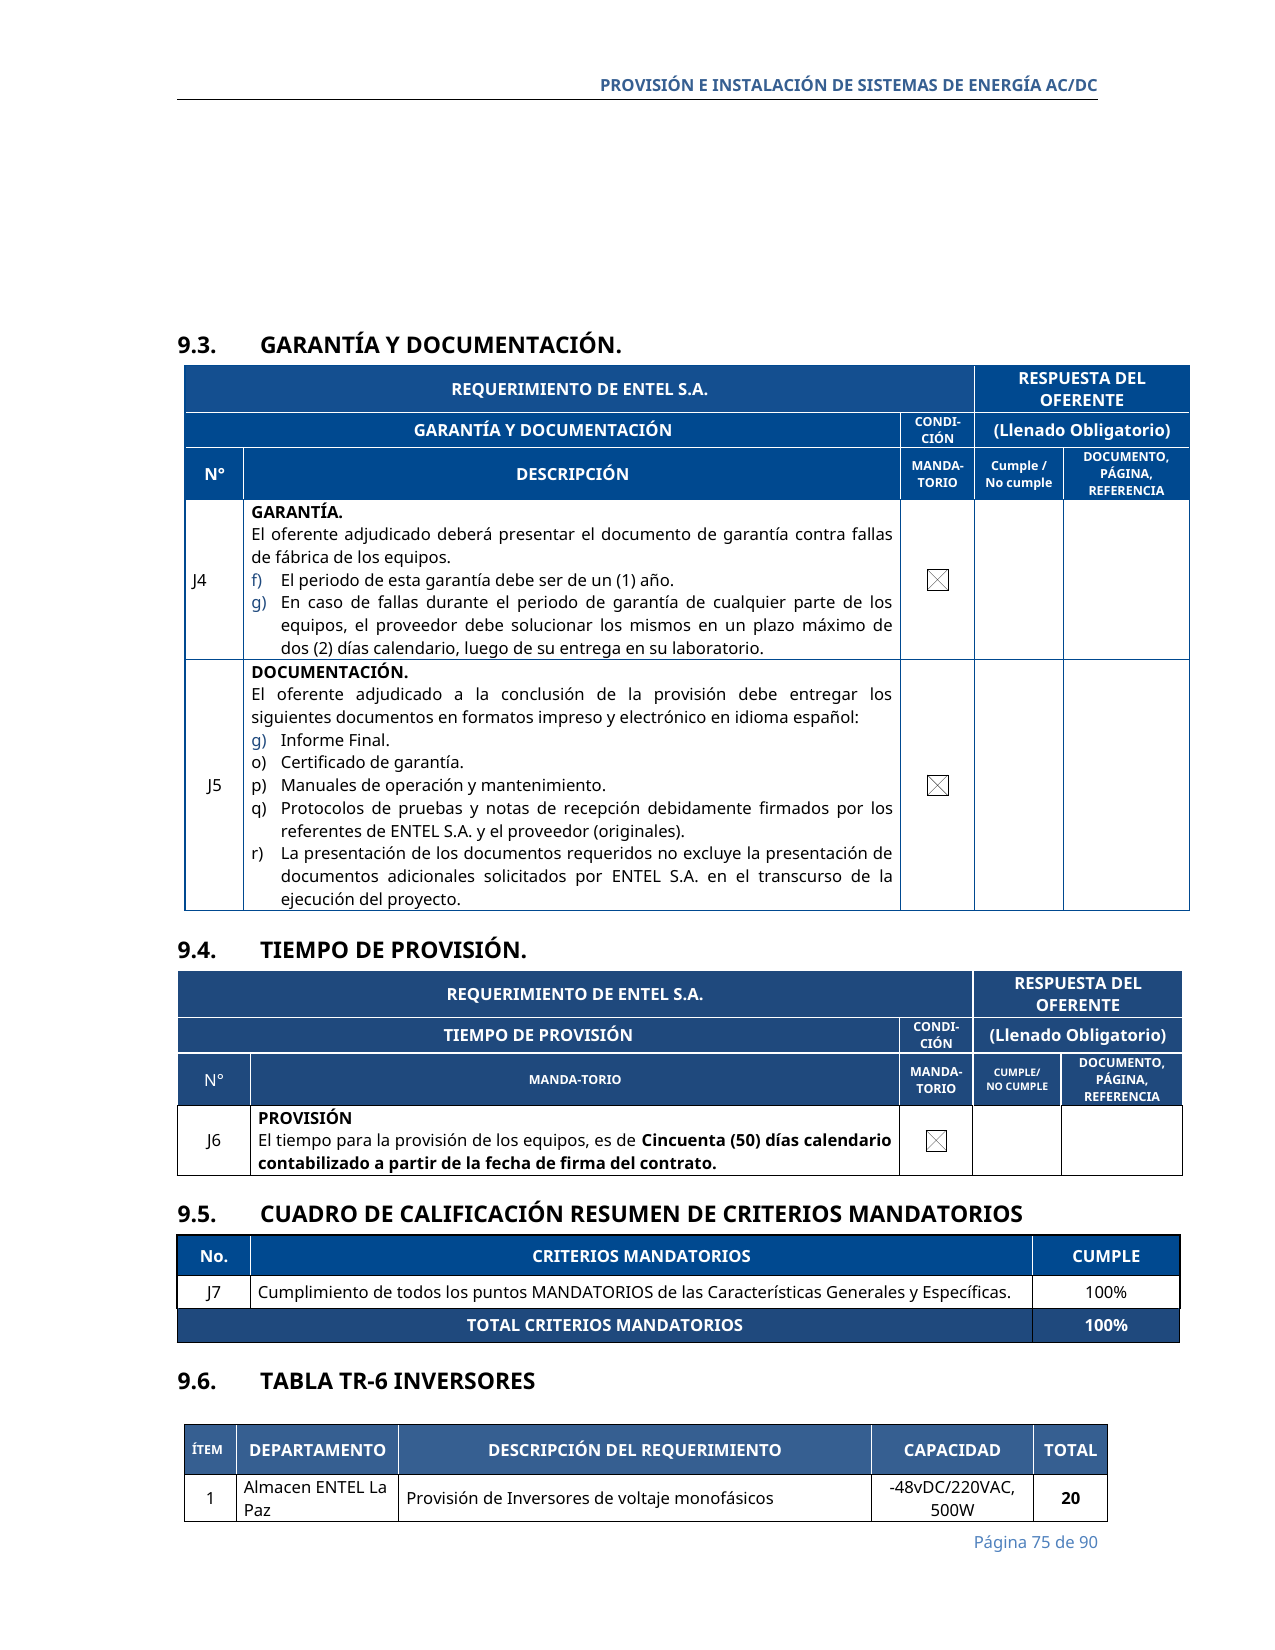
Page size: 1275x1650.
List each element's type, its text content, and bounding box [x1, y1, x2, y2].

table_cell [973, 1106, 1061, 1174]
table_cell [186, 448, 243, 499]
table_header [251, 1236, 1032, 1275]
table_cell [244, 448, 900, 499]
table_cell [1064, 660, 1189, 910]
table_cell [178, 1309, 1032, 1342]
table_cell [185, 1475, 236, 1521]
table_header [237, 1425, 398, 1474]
list TABLA TR-6 INVERSORES [177, 1365, 1098, 1397]
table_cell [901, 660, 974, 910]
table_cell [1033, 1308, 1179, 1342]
list TIEMPO DE PROVISIÓN. [177, 934, 1098, 965]
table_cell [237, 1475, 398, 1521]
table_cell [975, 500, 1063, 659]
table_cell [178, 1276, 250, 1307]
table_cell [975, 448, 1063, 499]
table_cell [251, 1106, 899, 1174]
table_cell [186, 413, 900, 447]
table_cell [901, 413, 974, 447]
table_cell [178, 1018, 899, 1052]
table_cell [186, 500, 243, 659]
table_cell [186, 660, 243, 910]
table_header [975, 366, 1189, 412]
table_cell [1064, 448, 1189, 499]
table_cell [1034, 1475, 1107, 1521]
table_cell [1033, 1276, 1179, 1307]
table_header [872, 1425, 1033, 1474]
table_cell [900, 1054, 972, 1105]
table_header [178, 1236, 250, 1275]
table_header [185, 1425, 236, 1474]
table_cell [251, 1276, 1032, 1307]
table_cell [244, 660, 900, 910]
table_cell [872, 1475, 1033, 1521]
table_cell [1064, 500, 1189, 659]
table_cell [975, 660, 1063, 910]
list CUADRO DE CALIFICACIÓN RESUMEN DE CRITERIOS MANDATORIOS [177, 1198, 1098, 1229]
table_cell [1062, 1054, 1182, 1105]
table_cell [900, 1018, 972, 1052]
list GARANTÍA Y DOCUMENTACIÓN. [177, 329, 1098, 361]
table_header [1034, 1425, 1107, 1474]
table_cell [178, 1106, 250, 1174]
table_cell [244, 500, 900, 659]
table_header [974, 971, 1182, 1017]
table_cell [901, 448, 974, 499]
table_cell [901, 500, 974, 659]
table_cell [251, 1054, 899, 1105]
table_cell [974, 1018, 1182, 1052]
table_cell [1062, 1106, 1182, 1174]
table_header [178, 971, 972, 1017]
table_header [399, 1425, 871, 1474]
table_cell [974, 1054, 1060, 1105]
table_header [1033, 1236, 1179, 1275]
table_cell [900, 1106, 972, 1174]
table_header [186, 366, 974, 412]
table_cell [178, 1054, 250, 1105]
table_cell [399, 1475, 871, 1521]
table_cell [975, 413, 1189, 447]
